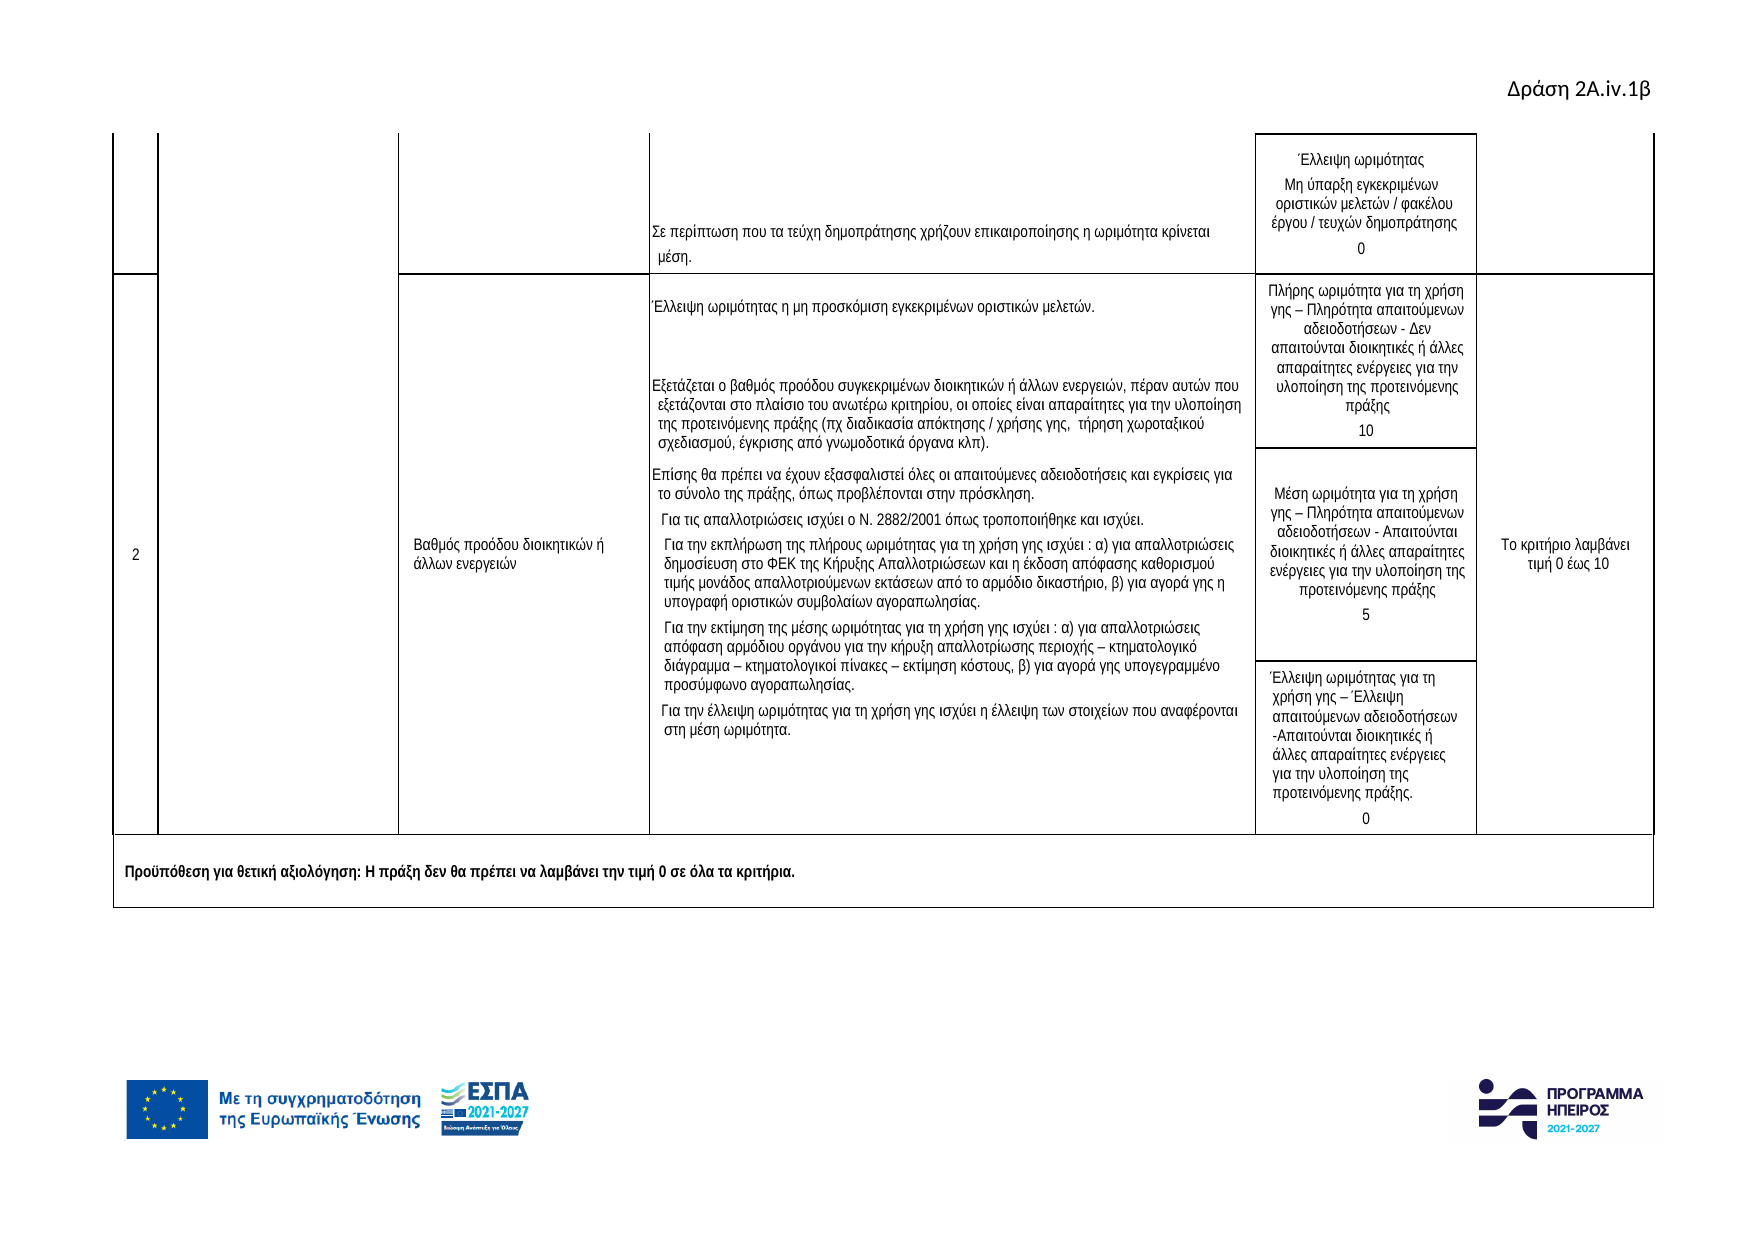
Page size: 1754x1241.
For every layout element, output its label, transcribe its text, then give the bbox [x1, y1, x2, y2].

table_cell Έλλειψη ωριμότητας για τη χρήση γης – Έλλειψη απαιτούμενων αδειοδοτήσεων -Απαιτούνται διοικητικές ή άλλες απαραίτητες ενέργειες για την υλοποίηση της προτεινόμενης πράξης. 0 [1256, 662, 1476, 834]
table_cell Μέση ωριμότητα για τη χρήση γης – Πληρότητα απαιτούμενων αδειοδοτήσεων - Απαιτούνται διοικητικές ή άλλες απαραίτητες ενέργειες για την υλοποίηση της προτεινόμενης πράξης 5 [1256, 449, 1476, 660]
table_cell Έλλειψη ωριμότητας Μη ύπαρξη εγκεκριμένων οριστικών μελετών / φακέλου έργου / τευχών δημοπράτησης 0 [1256, 135, 1476, 272]
table_cell Εξετάζεται ο βαθμός προόδου συγκεκριμένων διοικητικών ή άλλων ενεργειών, πέραν αυτών που εξετάζονται στο πλαίσιο του ανωτέρω κριτηρίου, οι οποίες είναι απαραίτητες για την υλοποίηση της προτεινόμενης πράξης (πχ διαδικασία απόκτησης / χρήσης γης, τήρηση χωροταξικού σχεδιασμού, έγκρισης από γνωμοδοτικά όργανα κλπ). Επίσης θα πρέπει να έχουν εξασφαλιστεί όλες οι απαιτούμενες αδειοδοτήσεις και εγκρίσεις για το σύνολο της πράξης, όπως προβλέπονται στην πρόσκληση. Για τις απαλλοτριώσεις ισχύει ο Ν. 2882/2001 όπως τροποποιήθηκε και ισχύει. Για την εκπλήρωση της πλήρους ωριμότητας για τη χρήση γης ισχύει : α) για απαλλοτριώσεις δημοσίευση στο ΦΕΚ της Κήρυξης Απαλλοτριώσεων και η έκδοση απόφασης καθορισμού τιμής μονάδος απαλλοτριούμενων εκτάσεων από το αρμόδιο δικαστήριο, β) για αγορά γης η υπογραφή οριστικών συμβολαίων αγοραπωλησίας. Για την εκτίμηση της μέσης ωριμότητας για τη χρήση γης ισχύει : α) για απαλλοτριώσεις απόφαση αρμόδιου οργάνου για την κήρυξη απαλλοτρίωσης περιοχής – κτηματολογικό διάγραμμα – κτηματολογικοί πίνακες – εκτίμηση κόστους, β) για αγορά γης υπογεγραμμένο προσύμφωνο αγοραπωλησίας. Για την έλλειψη ωριμότητας για τη χρήση γης ισχύει η έλλειψη των στοιχείων που αναφέρονται στη μέση ωριμότητα. [650, 274, 1255, 834]
table_cell Προϋπόθεση για θετική αξιολόγηση: Η πράξη δεν θα πρέπει να λαμβάνει την τιμή 0 σε όλα τα κριτήρια. [114, 834, 1653, 907]
picture [126, 1075, 538, 1146]
table_cell Πλήρης ωριμότητα για τη χρήση γης – Πληρότητα απαιτούμενων αδειοδοτήσεων - Δεν απαιτούνται διοικητικές ή άλλες απαραίτητες ενέργειες για την υλοποίηση της προτεινόμενης πράξης 10 [1256, 275, 1476, 447]
table_cell Βαθμός προόδου διοικητικών ή άλλων ενεργειών [399, 275, 649, 834]
table_cell Το κριτήριο λαμβάνει τιμή 0 έως 10 [1477, 275, 1653, 834]
picture [1446, 1075, 1669, 1145]
table_cell 2 [114, 275, 157, 834]
